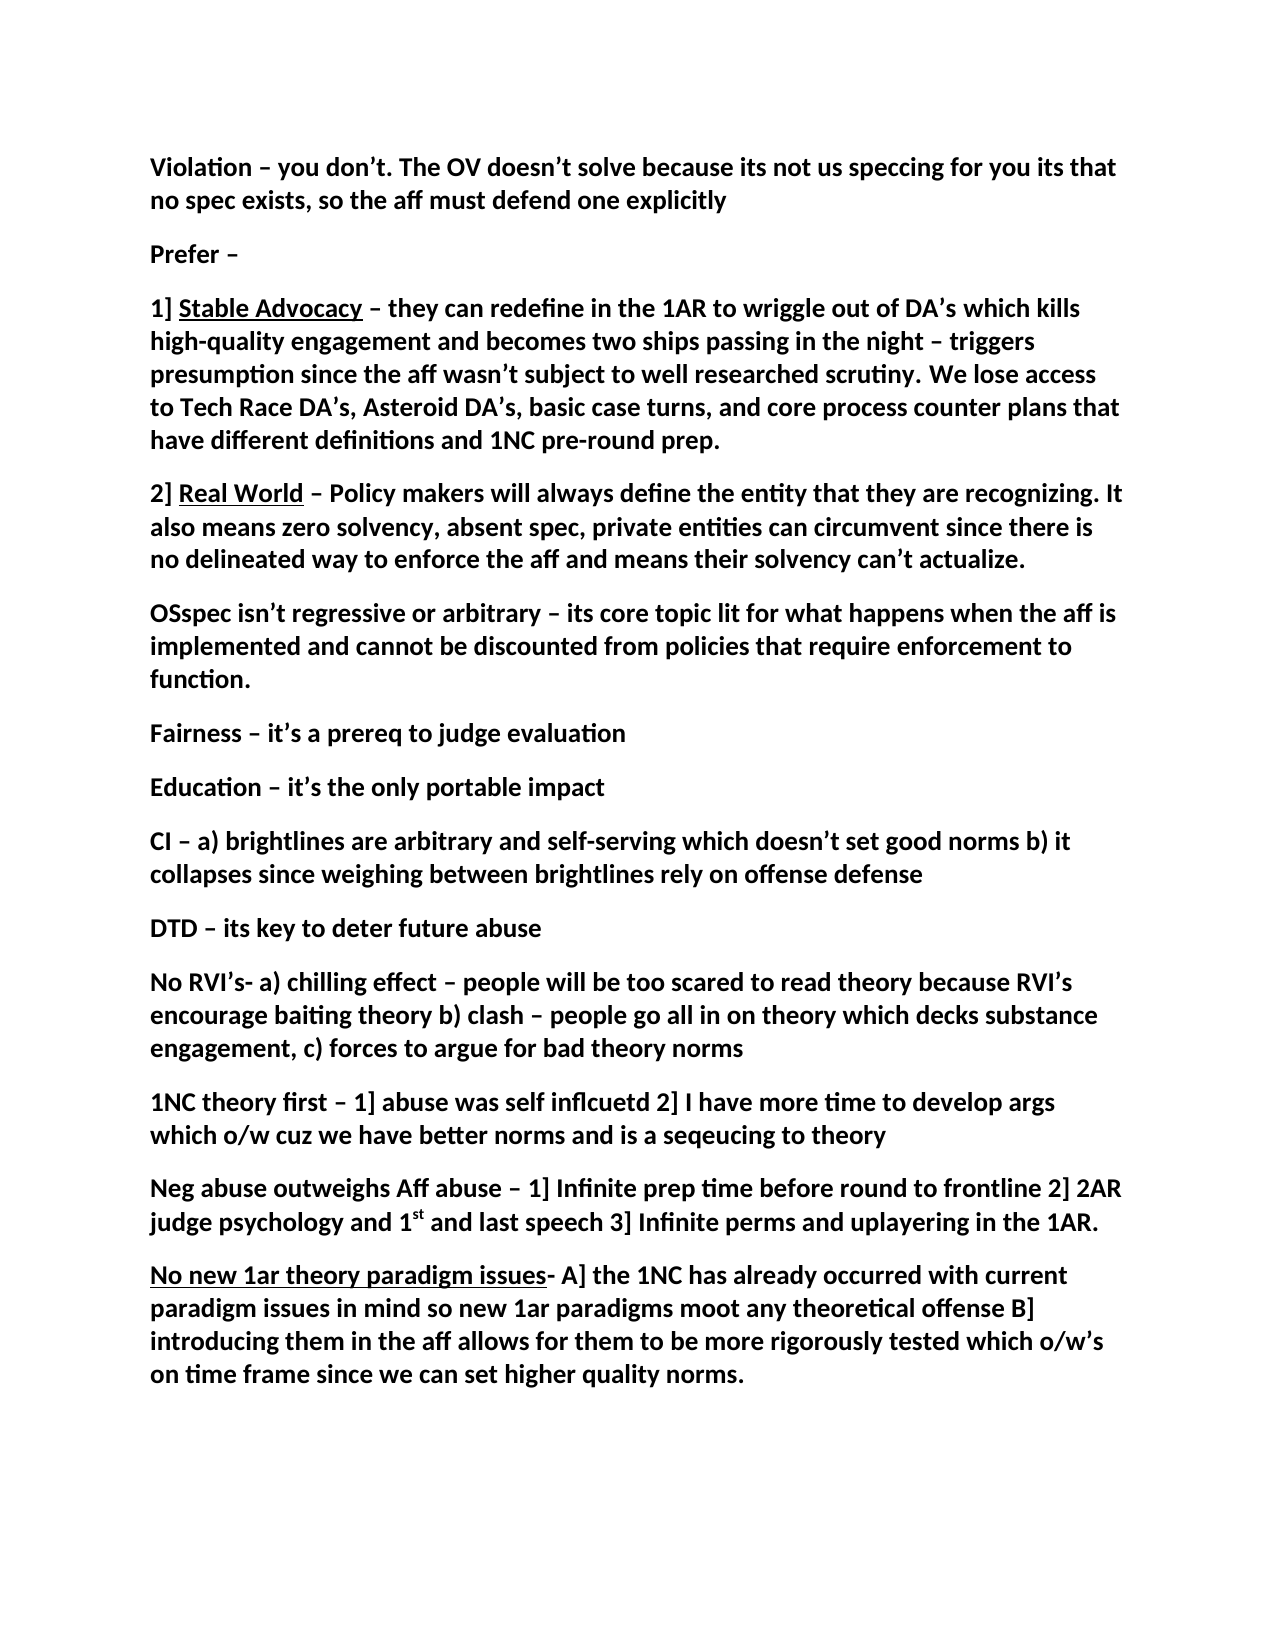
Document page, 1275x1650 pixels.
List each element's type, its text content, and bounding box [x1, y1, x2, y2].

subtitle 2] Real World – Policy makers will always define the entity that they are recognizing. It also means zero solvency, absent spec, private entities can circumvent since there is no delineated way to enforce the aff and means their solvency can’t actualize. [150, 477, 1125, 576]
subtitle CI – a) brightlines are arbitrary and self-serving which doesn’t set good norms b) it collapses since weighing between brightlines rely on offense defense [150, 824, 1125, 890]
subtitle OSspec isn’t regressive or arbitrary – its core topic lit for what happens when the aff is implemented and cannot be discounted from policies that require enforcement to function. [150, 597, 1125, 696]
subtitle Neg abuse outweighs Aff abuse – 1] Infinite prep time before round to frontline 2] 2AR judge psychology and 1st and last speech 3] Infinite perms and uplayering in the 1AR. [150, 1172, 1125, 1238]
subtitle Education – it’s the only portable impact [150, 770, 1125, 803]
subtitle No RVI’s- a) chilling effect – people will be too scared to read theory because RVI’s encourage baiting theory b) clash – people go all in on theory which decks substance engagement, c) forces to argue for bad theory norms [150, 965, 1125, 1064]
subtitle No new 1ar theory paradigm issues- A] the 1NC has already occurred with current paradigm issues in mind so new 1ar paradigms moot any theoretical offense B] introducing them in the aff allows for them to be more rigorously tested which o/w’s on time frame since we can set higher quality norms. [150, 1258, 1125, 1391]
subtitle Violation – you don’t. The OV doesn’t solve because its not us speccing for you its that no spec exists, so the aff must defend one explicitly [150, 150, 1125, 216]
subtitle DTD – its key to deter future abuse [150, 911, 1125, 944]
subtitle Fairness – it’s a prereq to judge evaluation [150, 716, 1125, 749]
subtitle 1NC theory first – 1] abuse was self inflcuetd 2] I have more time to develop args which o/w cuz we have better norms and is a seqeucing to theory [150, 1085, 1125, 1151]
subtitle 1] Stable Advocacy – they can redefine in the 1AR to wriggle out of DA’s which kills high-quality engagement and becomes two ships passing in the night – triggers presumption since the aff wasn’t subject to well researched scrutiny. We lose access to Tech Race DA’s, Asteroid DA’s, basic case turns, and core process counter plans that have different definitions and 1NC pre-round prep. [150, 291, 1125, 456]
subtitle Prefer – [150, 237, 1125, 270]
